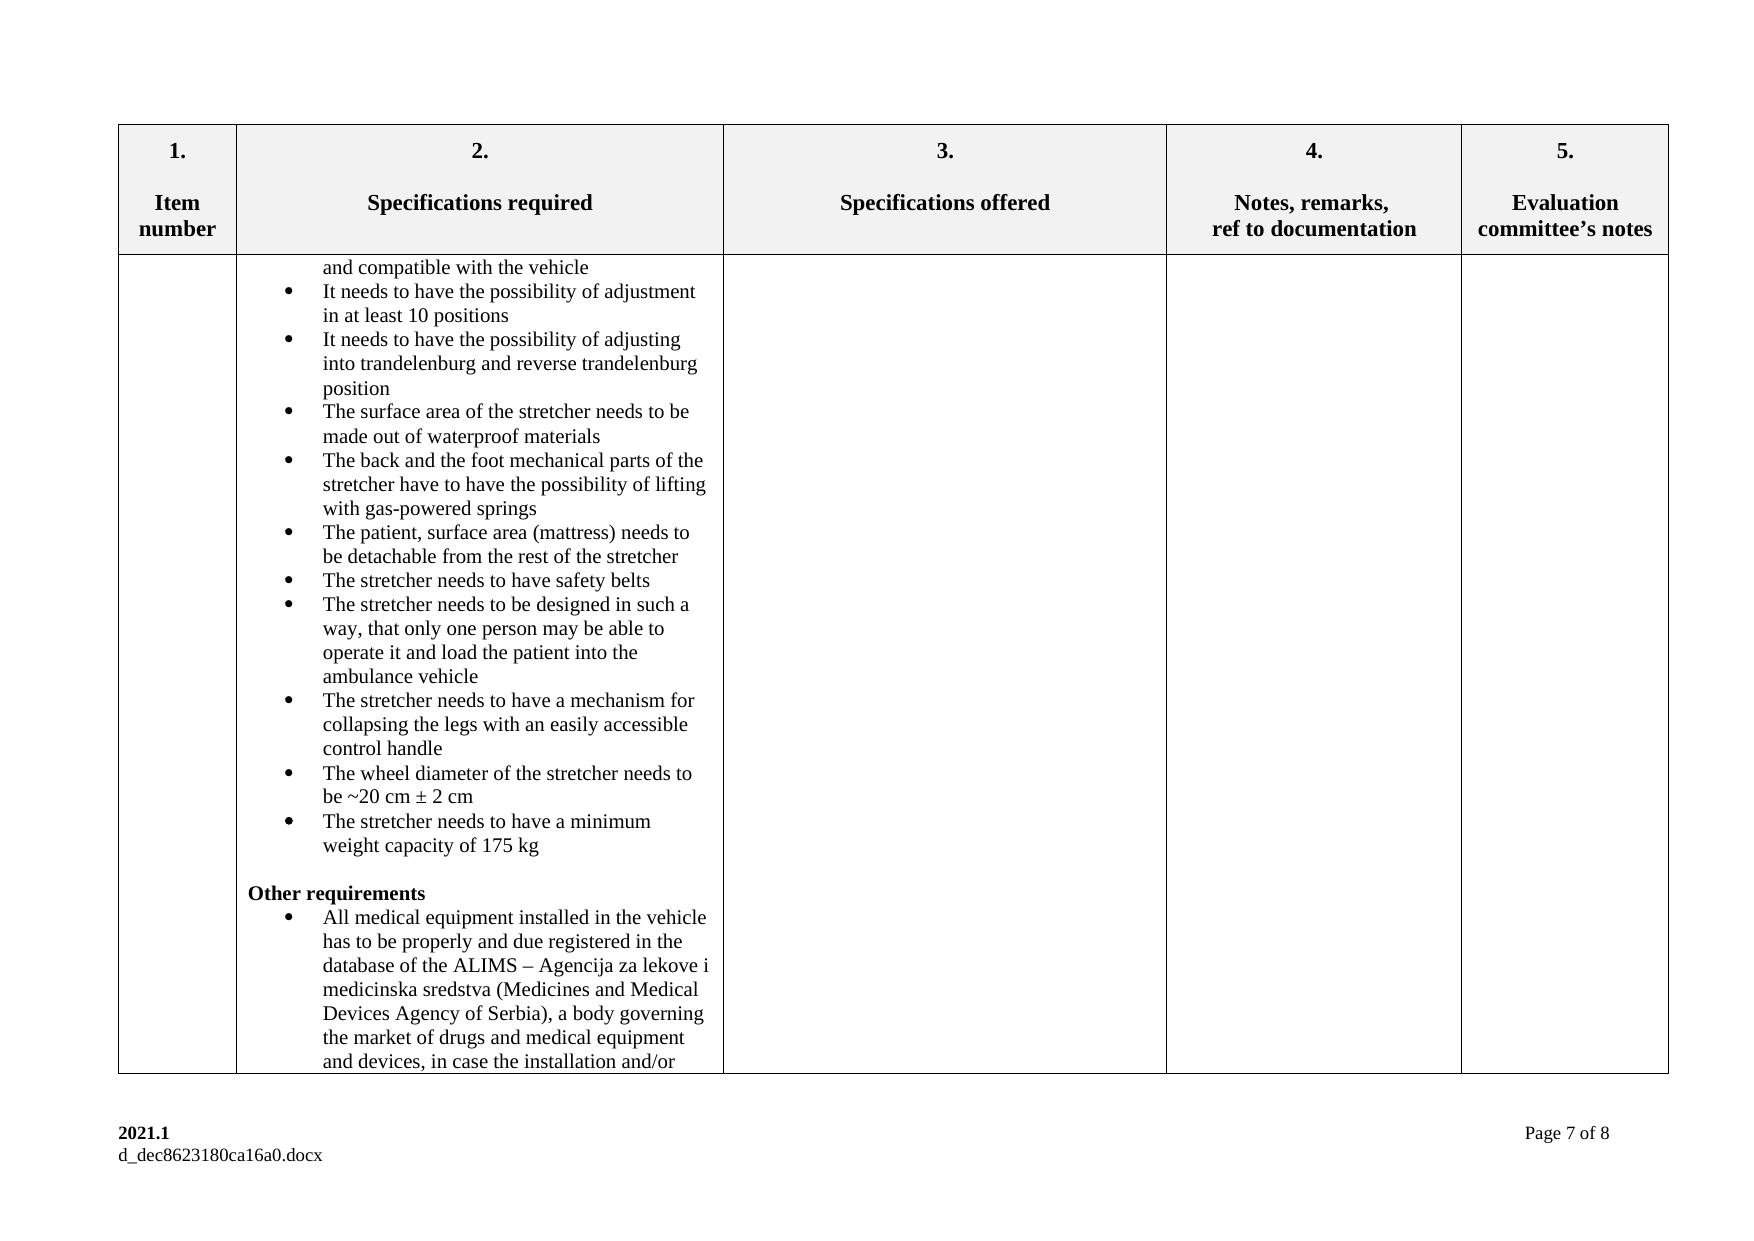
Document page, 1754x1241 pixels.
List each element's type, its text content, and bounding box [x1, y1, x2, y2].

table_header 1. Item number [119, 125, 236, 254]
table_header 2. Specifications required [237, 125, 723, 254]
table_cell 1 [119, 255, 236, 1073]
table_cell [1167, 255, 1461, 1073]
table_cell [1462, 255, 1668, 1073]
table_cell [237, 255, 723, 1073]
table_cell [724, 255, 1166, 1073]
table_header 4. Notes, remarks, ref to documentation [1167, 125, 1461, 254]
table_header 3. Specifications offered [724, 125, 1166, 254]
table_header 5. Evaluation committee’s notes [1462, 125, 1668, 254]
